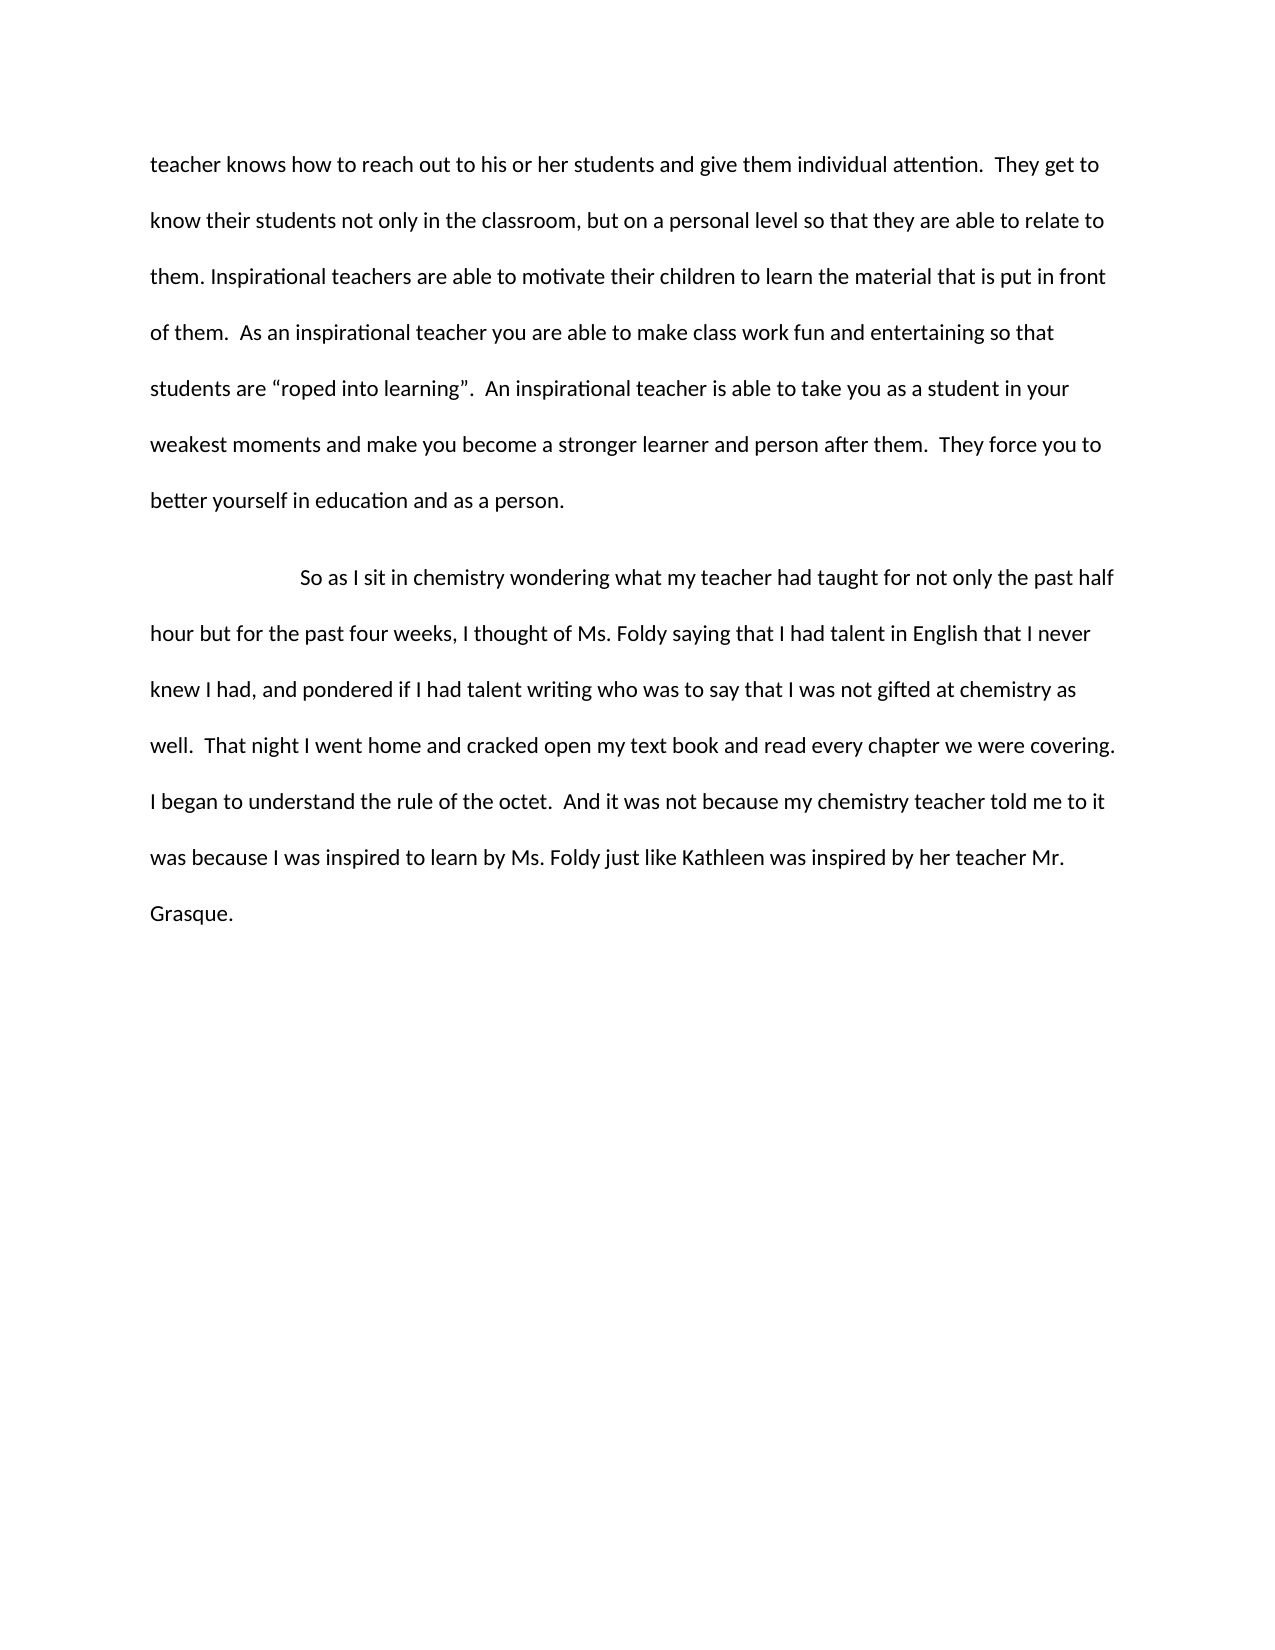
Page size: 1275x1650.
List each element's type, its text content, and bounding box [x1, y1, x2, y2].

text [150, 150, 1125, 514]
text So as I sit in chemistry wondering what my teacher had taught for not only the past half hour but for the past four weeks, I thought of Ms. Foldy saying that I had talent in English that I never knew I had, and pondered if I had talent writing who was to say that I was not gifted at chemistry as well. That night I went home and cracked open my text book and read every chapter we were covering. I began to understand the rule of the octet. And it was not because my chemistry teacher told me to it was because I was inspired to learn by Ms. Foldy just like Kathleen was inspired by her teacher Mr. Grasque. [150, 563, 1125, 927]
